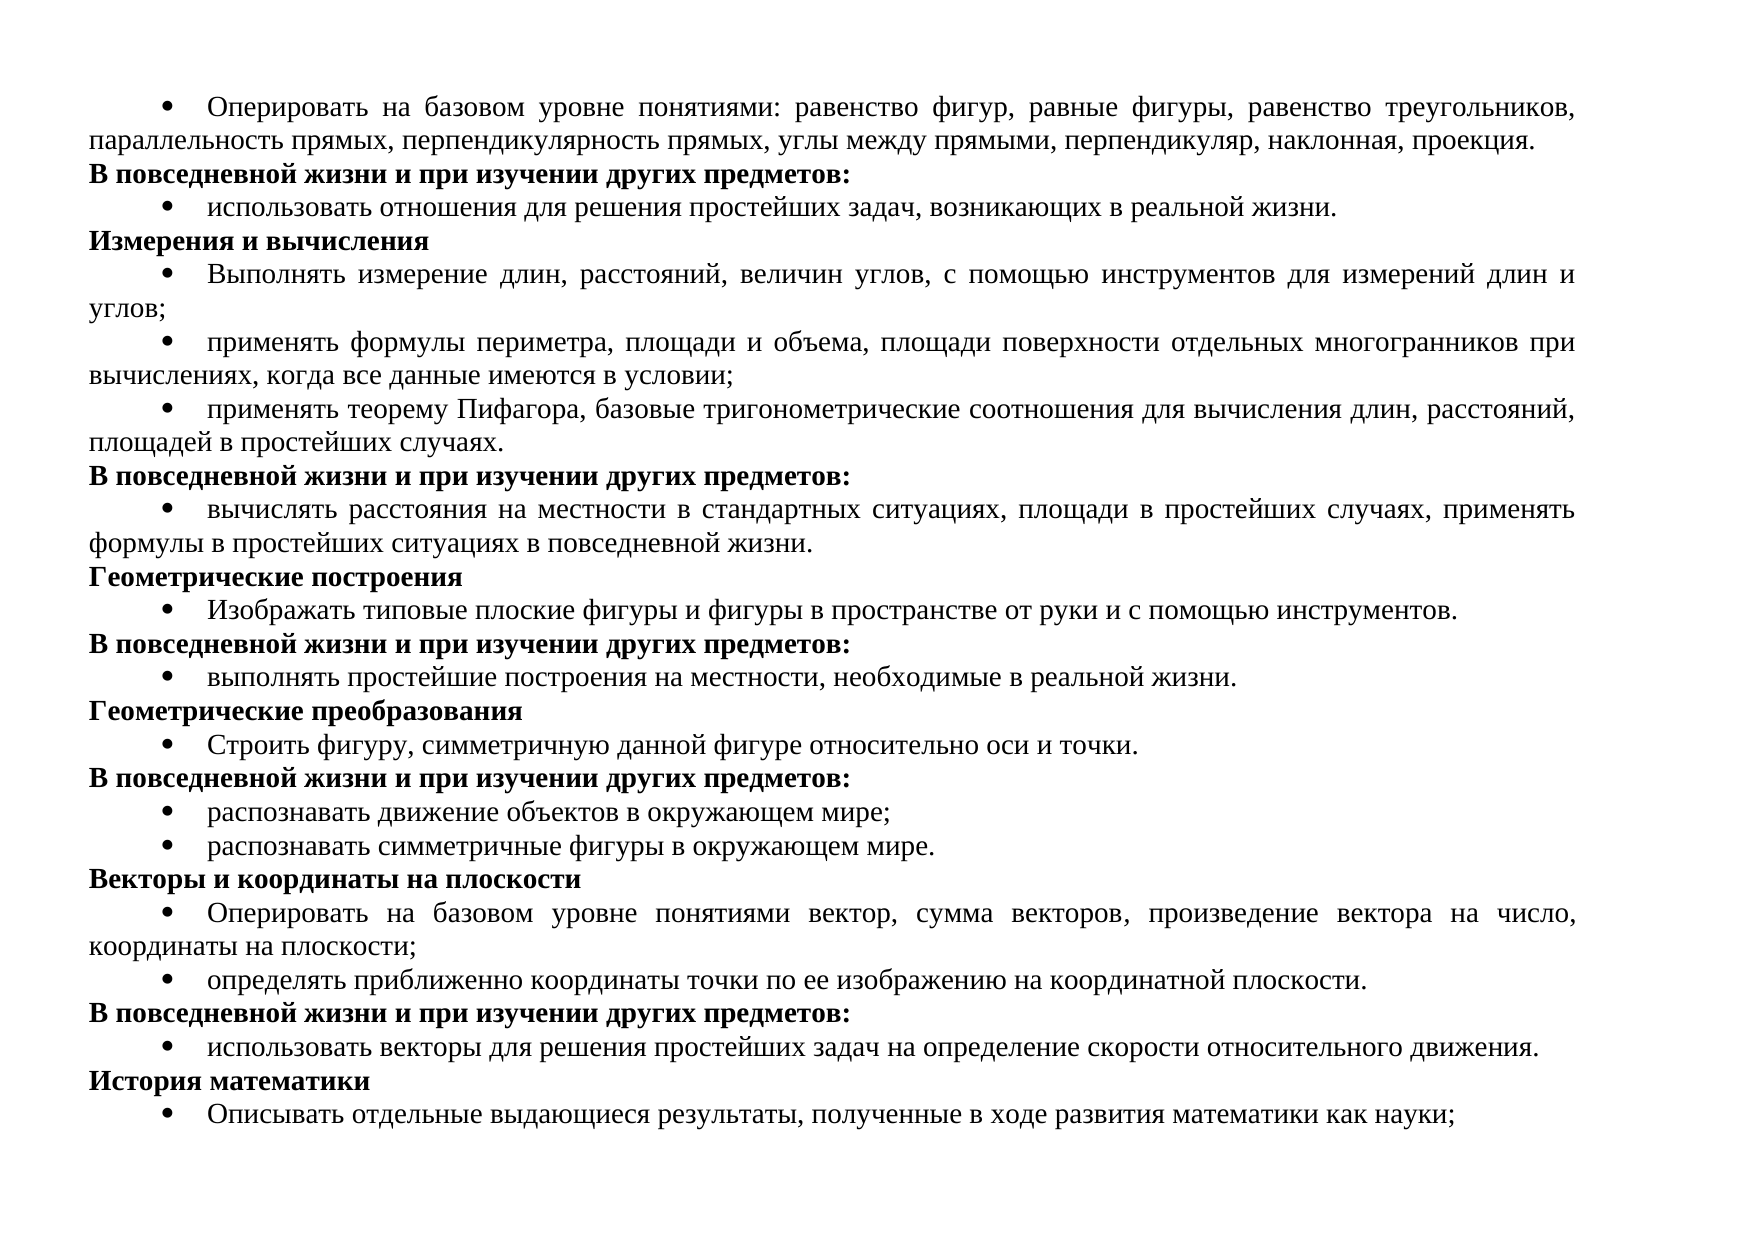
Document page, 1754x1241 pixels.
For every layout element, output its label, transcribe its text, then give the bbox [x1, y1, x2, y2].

text Измерения и вычисления [89, 223, 1577, 257]
list распознавать движение объектов в окружающем мире; [89, 794, 1577, 828]
list применять формулы периметра, площади и объема, площади поверхности отдельных многогранников при вычислениях, когда все данные имеются в условии; [89, 324, 1577, 391]
list Оперировать на базовом уровне понятиями вектор, сумма векторов, произведение вектора на число, координаты на плоскости; [89, 895, 1577, 962]
list вычислять расстояния на местности в стандартных ситуациях, площади в простейших случаях, применять формулы в простейших ситуациях в повседневной жизни. [89, 492, 1577, 559]
list В повседневной жизни и при изучении других предметов: [89, 996, 1577, 1029]
list распознавать симметричные фигуры в окружающем мире. [89, 828, 1577, 861]
list Выполнять измерение длин, расстояний, величин углов, с помощью инструментов для измерений длин и углов; [89, 257, 1577, 324]
text В повседневной жизни и при изучении других предметов: [89, 760, 1577, 794]
text Геометрические преобразования [89, 693, 1577, 727]
list Описывать отдельные выдающиеся результаты, полученные в ходе развития математики как науки; [89, 1096, 1577, 1130]
text В повседневной жизни и при изучении других предметов: [89, 458, 1577, 492]
list В повседневной жизни и при изучении других предметов: [89, 156, 1577, 189]
text История математики [89, 1063, 1577, 1096]
list выполнять простейшие построения на местности, необходимые в реальной жизни. [89, 659, 1577, 693]
list Изображать типовые плоские фигуры и фигуры в пространстве от руки и с помощью инструментов. [89, 592, 1577, 626]
list применять теорему Пифагора, базовые тригонометрические соотношения для вычисления длин, расстояний, площадей в простейших случаях. [89, 391, 1577, 458]
list определять приближенно координаты точки по ее изображению на координатной плоскости. [89, 962, 1577, 996]
list В повседневной жизни и при изучении других предметов: [89, 626, 1577, 659]
list использовать отношения для решения простейших задач, возникающих в реальной жизни. [89, 189, 1577, 223]
list Оперировать на базовом уровне понятиями: равенство фигур, равные фигуры, равенство треугольников, параллельность прямых, перпендикулярность прямых, углы между прямыми, перпендикуляр, наклонная, проекция. [89, 89, 1577, 156]
list Строить фигуру, симметричную данной фигуре относительно оси и точки. [89, 727, 1577, 760]
text Геометрические построения [89, 559, 1577, 592]
list использовать векторы для решения простейших задач на определение скорости относительного движения. [89, 1029, 1577, 1063]
text Векторы и координаты на плоскости [89, 861, 1577, 895]
